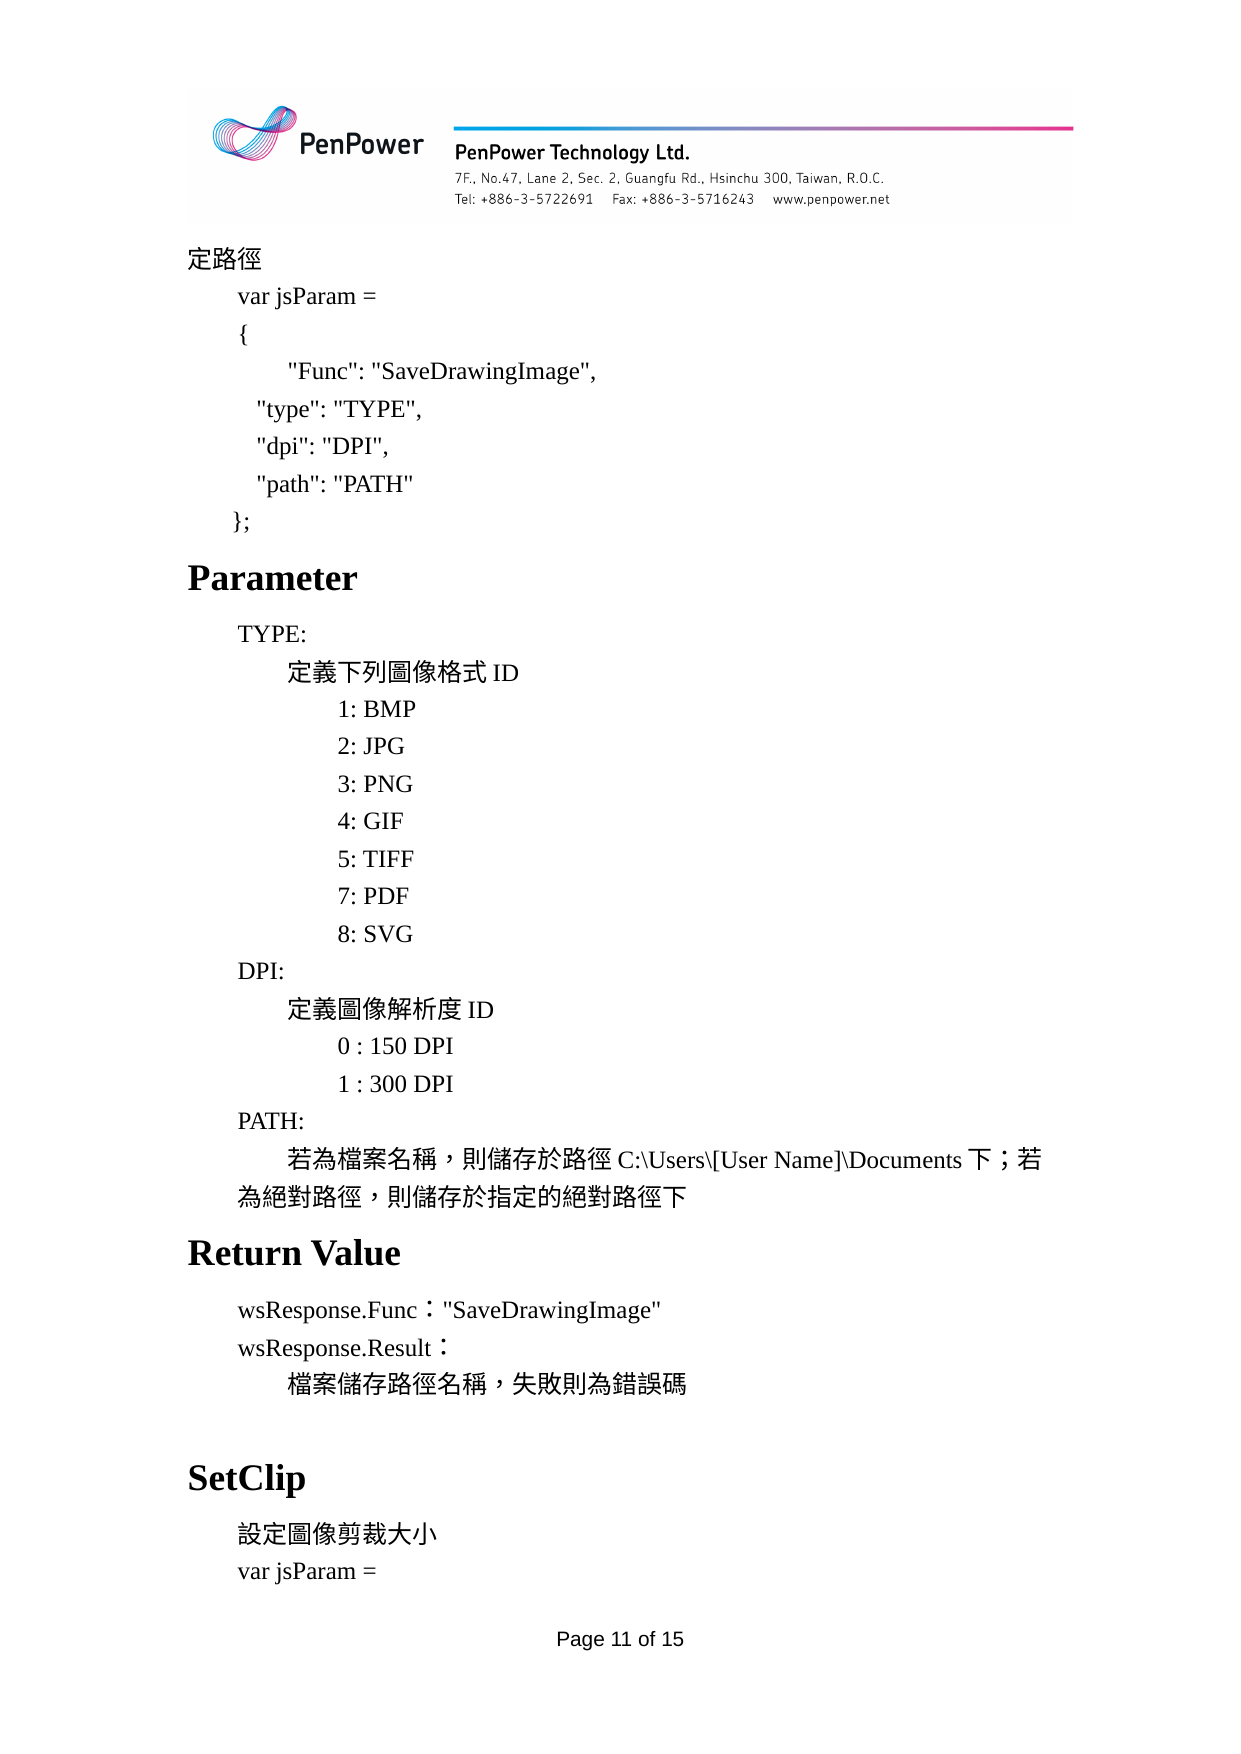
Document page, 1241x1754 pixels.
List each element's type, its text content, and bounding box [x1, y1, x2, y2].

text { [187, 314, 1053, 352]
text 0 : 150 DPI [187, 1027, 1053, 1064]
text "Func": "SaveDrawingImage", [187, 352, 1053, 389]
text DPI: 定義圖像解析度ID [187, 952, 1053, 1027]
text "type": "TYPE", [187, 389, 1053, 427]
text 檔案儲存路徑名稱，失敗則為錯誤碼 [237, 1364, 1053, 1402]
text 1: BMP [287, 689, 1053, 727]
text Return Value [187, 1214, 1053, 1289]
text wsResponse.Func："SaveDrawingImage" [187, 1289, 1053, 1327]
text 傳入圖像格式ID、DPI及檔案路徑等參數，儲存圖像到本地系統文件或指定路徑 [187, 239, 1053, 277]
text 若為檔案名稱，則儲存於路徑C:\Users\[User Name]\Documents下；若為絕對路徑，則儲存於指定的絕對路徑下 [237, 1139, 1053, 1214]
text 1 : 300 DPI [287, 1064, 1053, 1102]
text TYPE: 定義下列圖像格式ID [187, 614, 1053, 689]
text 2: JPG [287, 727, 1053, 764]
text Parameter [187, 539, 1053, 614]
text 5: TIFF [287, 839, 1053, 877]
picture [187, 88, 1074, 225]
text "path": "PATH" [187, 464, 1053, 502]
text var jsParam = [187, 1552, 1053, 1589]
text PATH: [237, 1102, 1053, 1139]
text 3: PNG [287, 764, 1053, 802]
text 7: PDF [287, 877, 1053, 914]
text 設定圖像剪裁大小 [187, 1514, 1053, 1552]
text }; [187, 502, 1053, 539]
text wsResponse.Result： [187, 1327, 1053, 1364]
text 8: SVG [287, 914, 1053, 952]
text SetClip [187, 1439, 1053, 1514]
text "dpi": "DPI", [187, 427, 1053, 464]
text var jsParam = [187, 277, 1053, 314]
text 4: GIF [287, 802, 1053, 839]
